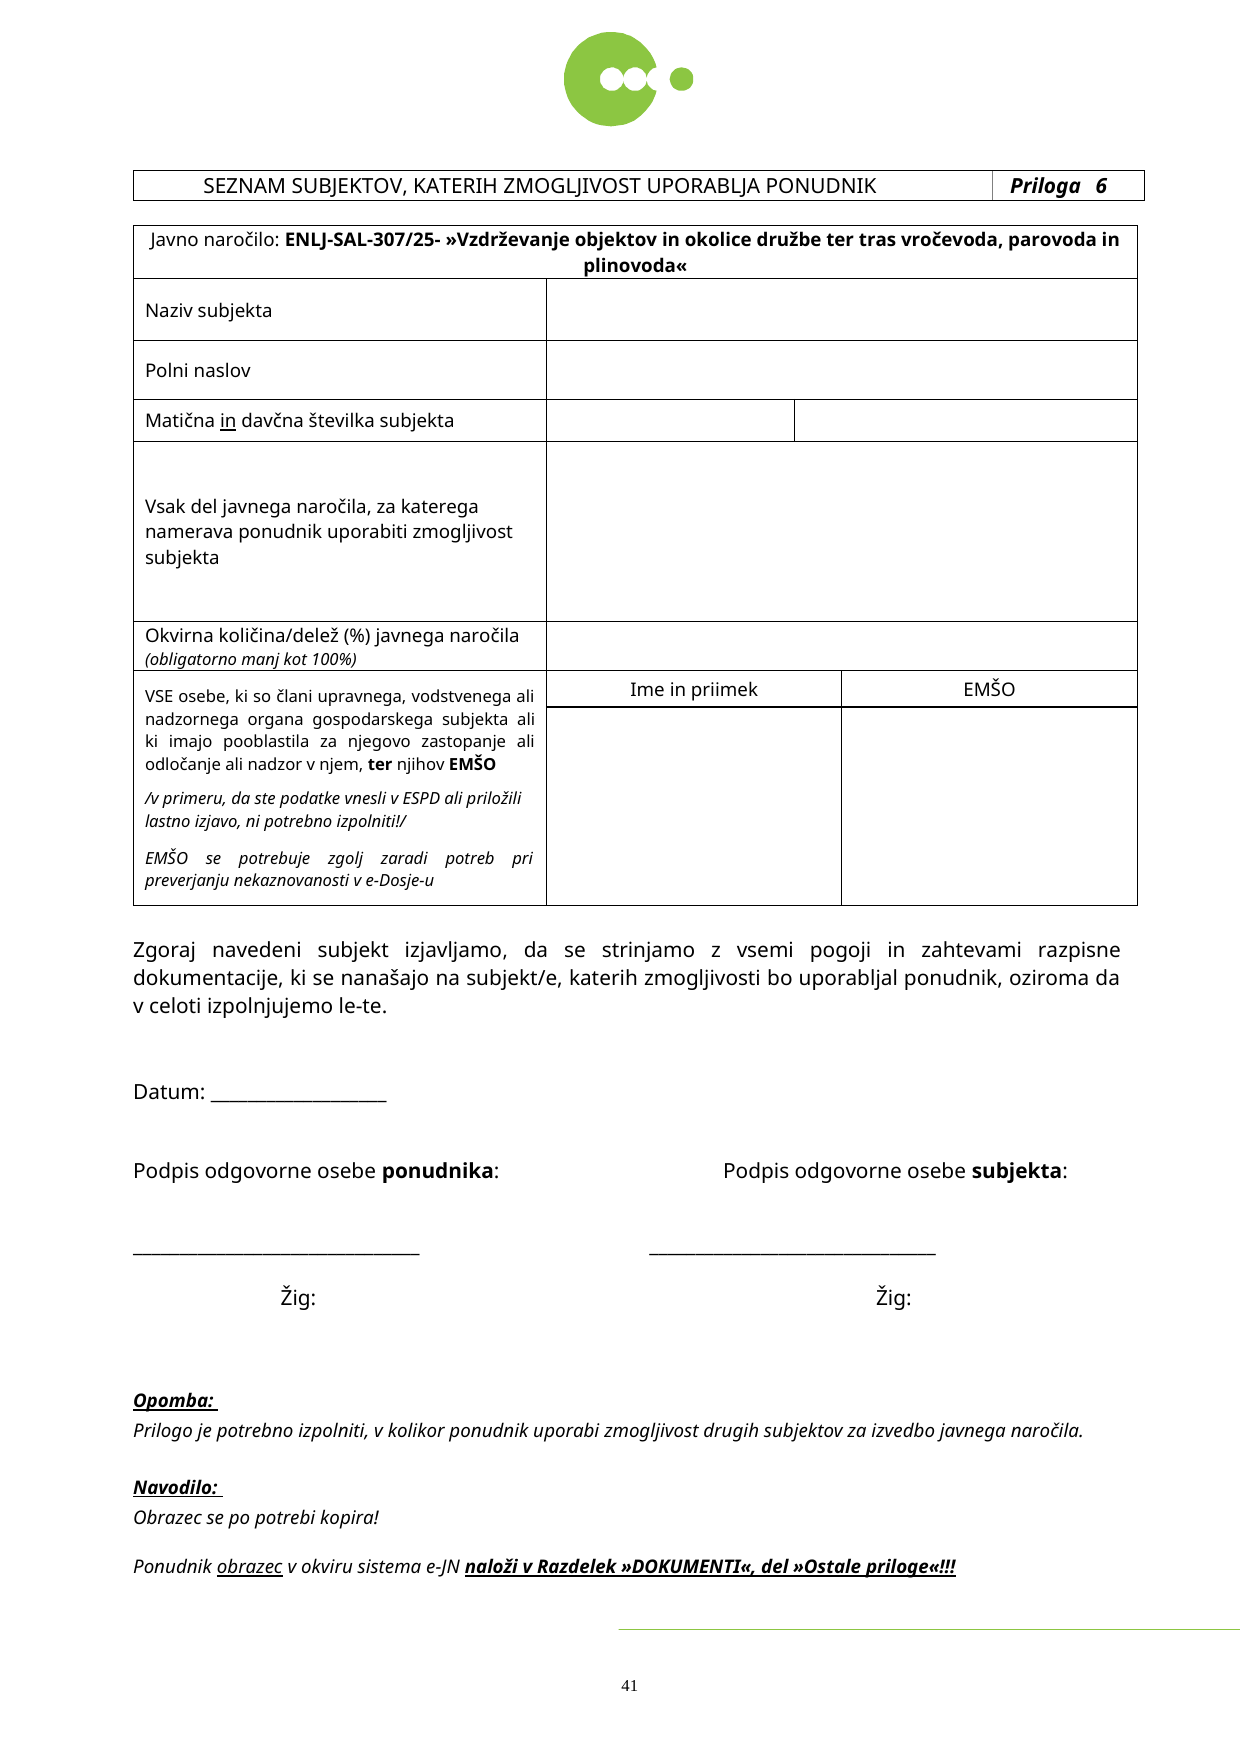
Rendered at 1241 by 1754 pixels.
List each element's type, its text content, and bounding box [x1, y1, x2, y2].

text Prilogo je potrebno izpolniti, v kolikor ponudnik uporabi zmogljivost drugih subjektov za izvedbo javnega naročila. [133, 1417, 1122, 1443]
table_header Priloga [993, 171, 1088, 200]
table_header [134, 171, 196, 200]
table_cell [547, 279, 1137, 340]
table_cell [795, 400, 1137, 441]
text Ponudnik obrazec v okviru sistema e-JN naloži v Razdelek »DOKUMENTI«, del »Ostale priloge«!!! [133, 1553, 1122, 1579]
table_cell [547, 442, 1137, 621]
table_header Javno naročilo: ENLJ-SAL-307/25- »Vzdrževanje objektov in okolice družbe ter tras vročevoda, parovoda in plinovoda« [134, 226, 1137, 278]
table_cell [547, 341, 1137, 399]
table_cell Okvirna količina/delež (%) javnega naročila (obligatorno manj kot 100%) [134, 622, 546, 670]
text Opomba: [133, 1388, 1122, 1413]
table_cell [842, 708, 1137, 905]
text Datum: ___________________ [133, 1077, 1122, 1105]
table_cell EMŠO [842, 671, 1137, 706]
text Navodilo: [133, 1474, 1122, 1500]
table_cell [547, 400, 794, 441]
text Zgoraj navedeni subjekt izjavljamo, da se strinjamo z vsemi pogoji in zahtevami razpisne dokumentacije, ki se nanašajo na subjekt/e, katerih zmogljivosti bo uporabljal ponudnik, oziroma da v celoti izpolnjujemo le-te. [133, 935, 1122, 1020]
text Podpis odgovorne osebe ponudnika: Podpis odgovorne osebe subjekta: [133, 1156, 1122, 1185]
text _______________________________ _______________________________ [133, 1230, 1122, 1259]
table_cell Ime in priimek [547, 671, 841, 706]
table_cell Naziv subjekta [134, 279, 546, 340]
table_cell VSE osebe, ki so člani upravnega, vodstvenega ali nadzornega organa gospodarskega subjekta ali ki imajo pooblastila za njegovo zastopanje ali odločanje ali nadzor v njem, ter njihov EMŠO /v primeru, da ste podatke vnesli v ESPD ali priložili lastno izjavo, ni potrebno izpolniti!/ EMŠO se potrebuje zgolj zaradi potreb pri preverjanju nekaznovanosti v e-Dosje-u [134, 671, 546, 905]
table_header 6 [1088, 171, 1144, 200]
table_cell Matična in davčna številka subjekta [134, 400, 546, 441]
text Žig: Žig: [133, 1283, 1122, 1311]
table_cell [547, 708, 841, 905]
text Obrazec se po potrebi kopira! [133, 1504, 1122, 1529]
table_header SEZNAM SUBJEKTOV, KATERIH ZMOGLJIVOST UPORABLJA PONUDNIK [196, 171, 992, 200]
table_cell Vsak del javnega naročila, za katerega namerava ponudnik uporabiti zmogljivost subjekta [134, 442, 546, 621]
table_cell [547, 622, 1137, 670]
table_cell Polni naslov [134, 341, 546, 399]
